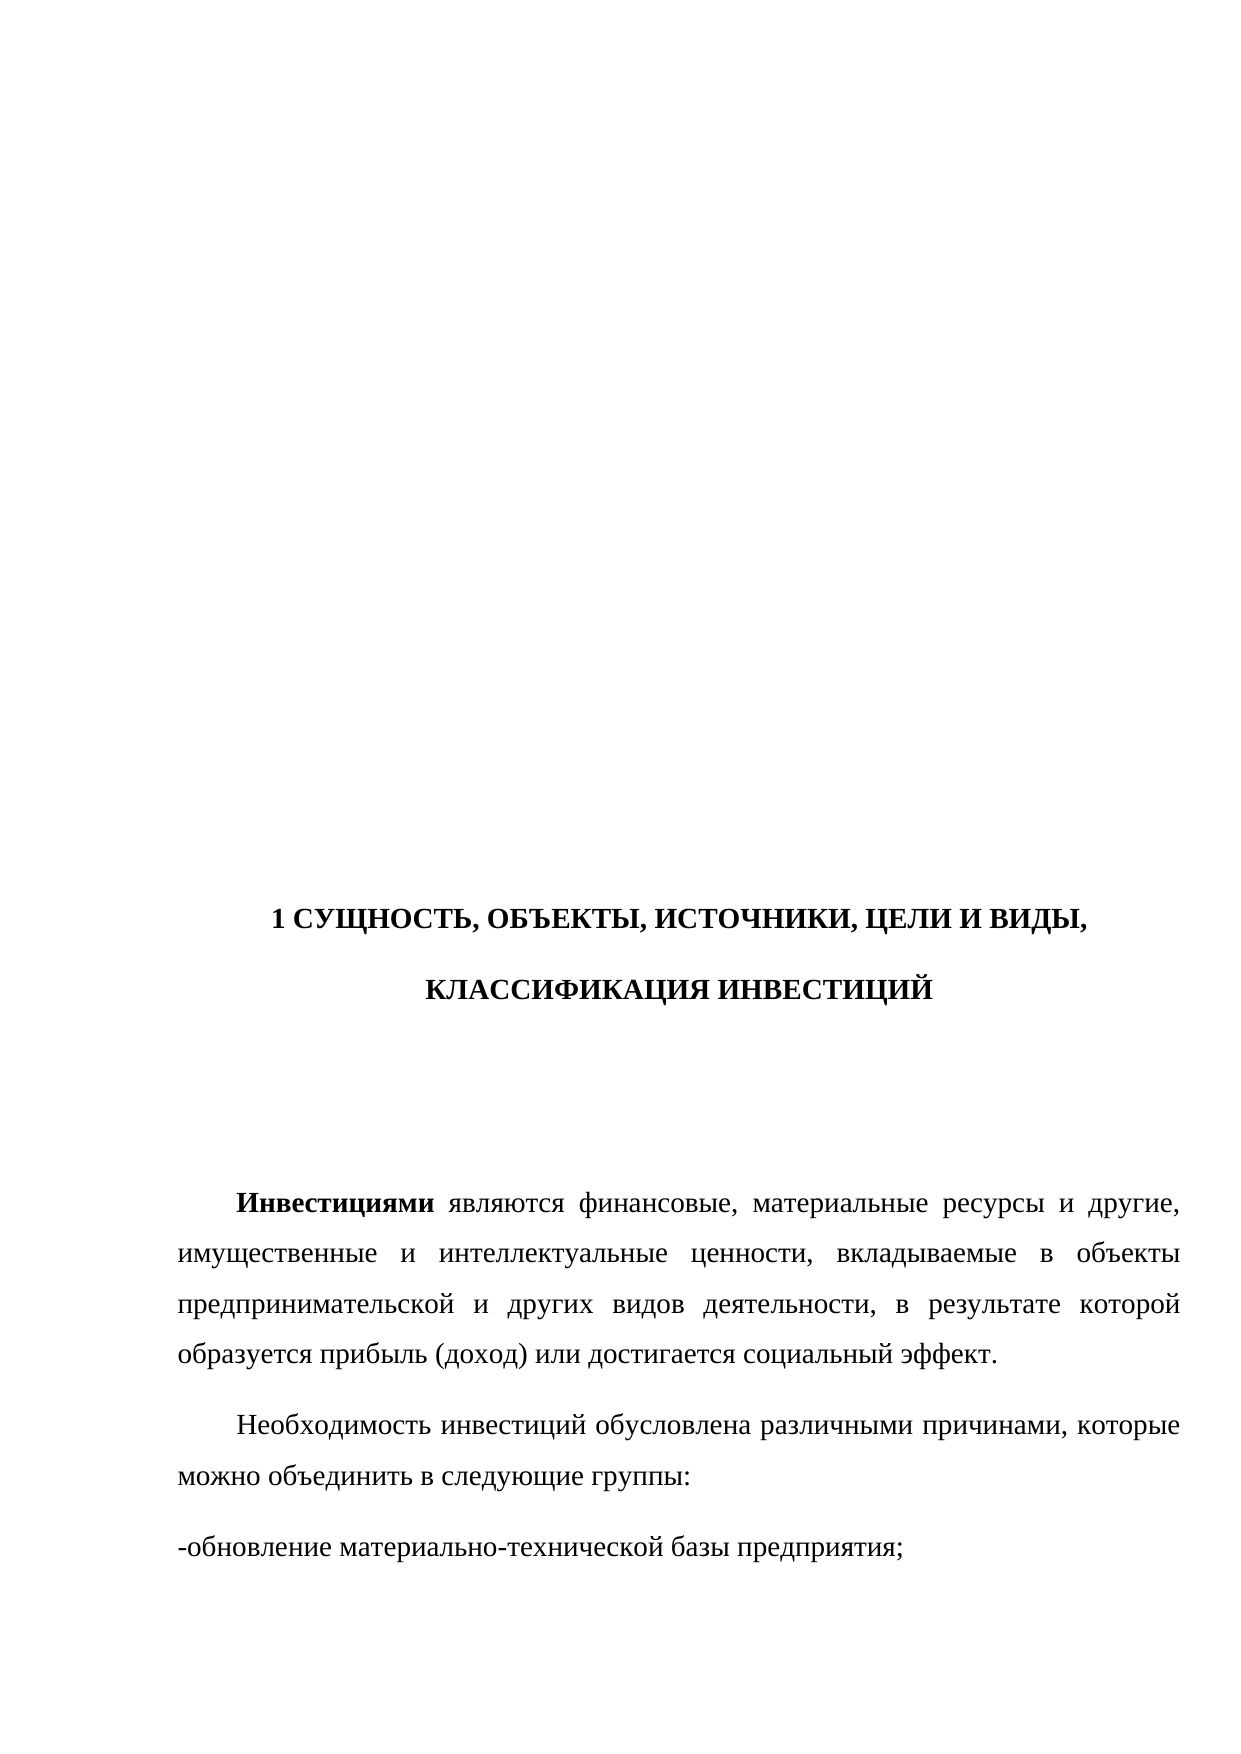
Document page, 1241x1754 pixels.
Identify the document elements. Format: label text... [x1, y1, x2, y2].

text Инвестициями являются финансовые, материальные ресурсы и другие, имущественные и интеллектуальные ценности, вкладываемые в объекты предпринимательской и других видов деятельности, в результате которой образуется прибыль (доход) или достигается социальный эффект. [177, 1185, 1181, 1370]
text -обновление материально-технической базы предприятия; [177, 1529, 1181, 1562]
text КЛАССИФИКАЦИЯ ИНВЕСТИЦИЙ [177, 972, 1181, 1005]
text Необходимость инвестиций обусловлена различными причинами, которые можно объединить в следующие группы: [177, 1407, 1181, 1491]
text 1 СУЩНОСТЬ, ОБЪЕКТЫ, ИСТОЧНИКИ, ЦЕЛИ И ВИДЫ, [177, 901, 1181, 934]
